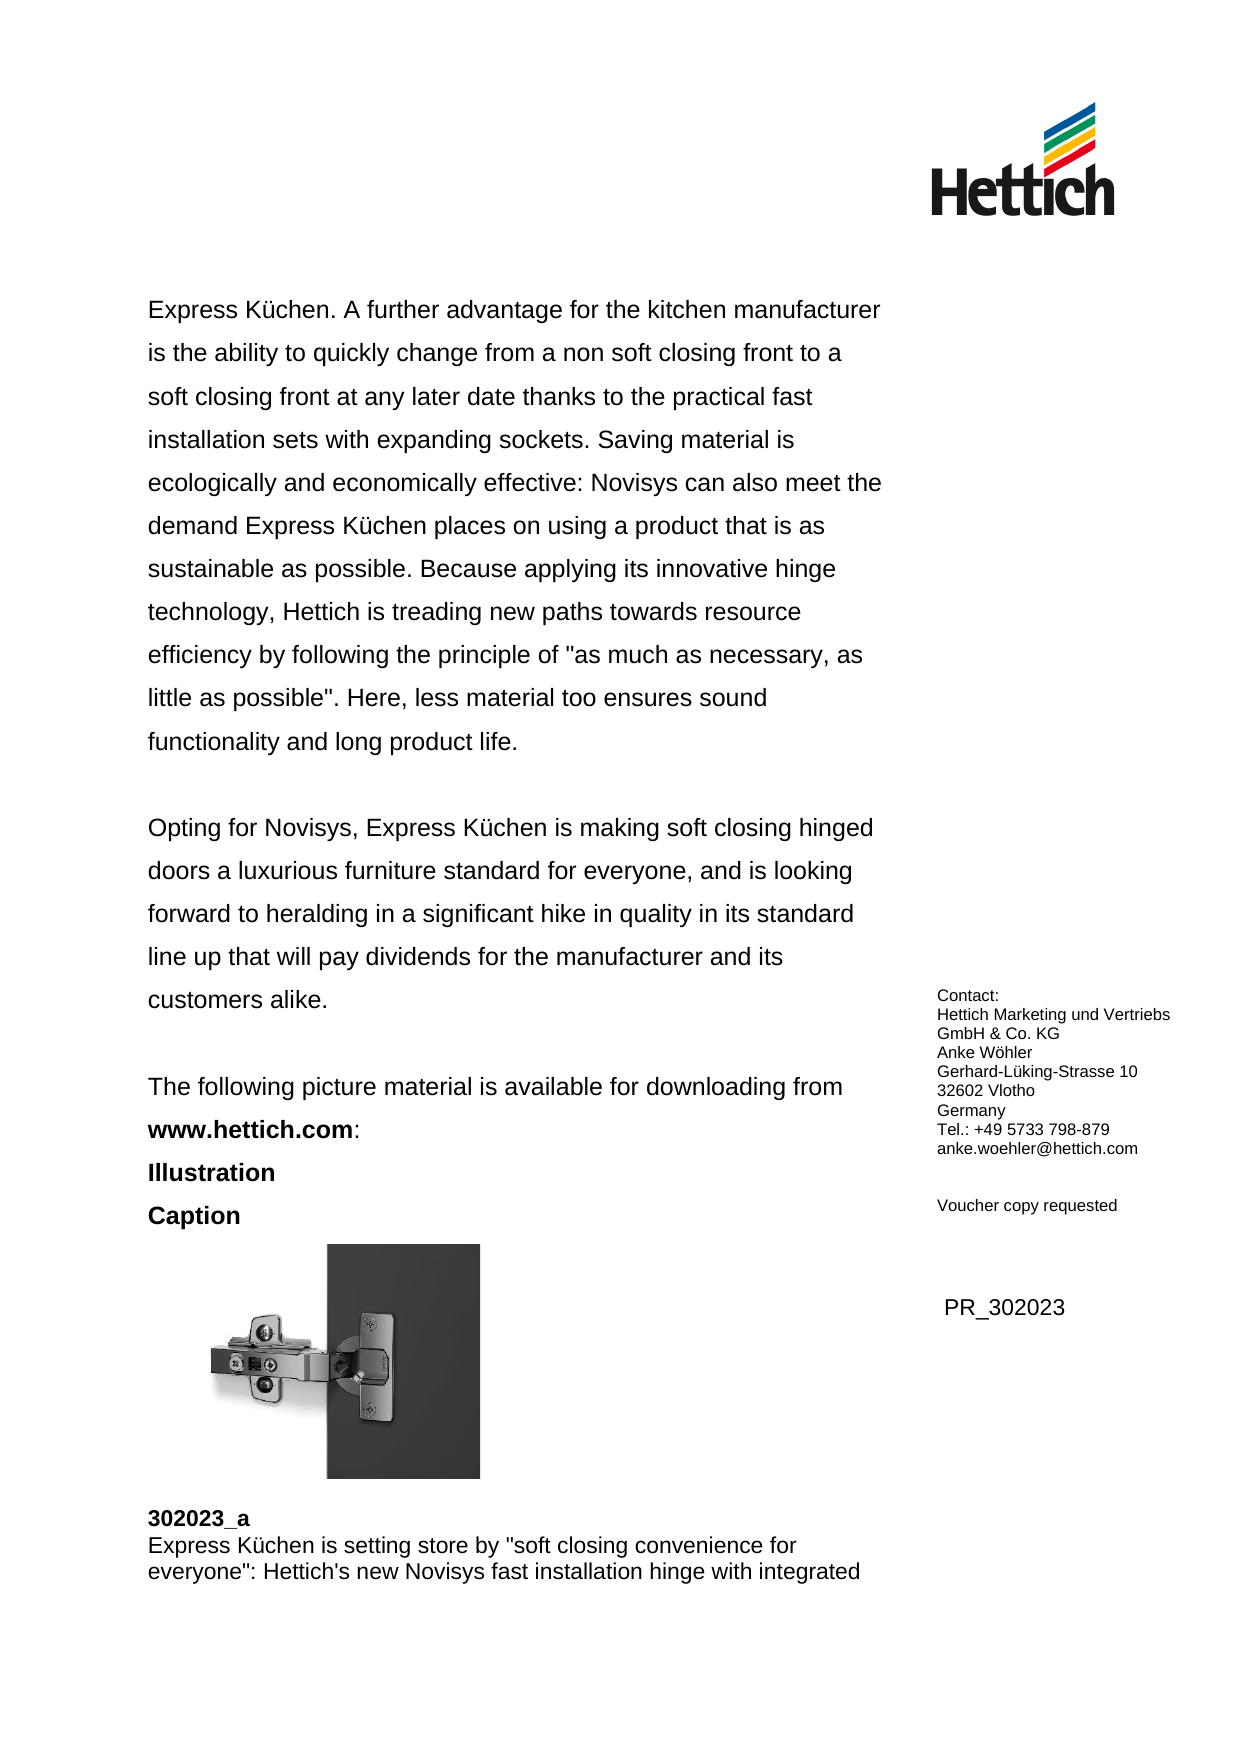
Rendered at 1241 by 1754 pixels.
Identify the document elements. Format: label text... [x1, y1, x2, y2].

text The following picture material is available for downloading from www.hettich.com: Illustration [148, 1072, 886, 1187]
picture [147, 1244, 481, 1479]
text Caption [148, 1201, 886, 1230]
picture [0, 21, 1239, 278]
text 302023_a [148, 1505, 886, 1532]
text Opting for Novisys, Express Küchen is making soft closing hinged doors a luxurious furniture standard for everyone, and is looking forward to heralding in a significant hike in quality in its standard line up that will pay dividends for the manufacturer and its customers alike. [148, 813, 886, 1014]
